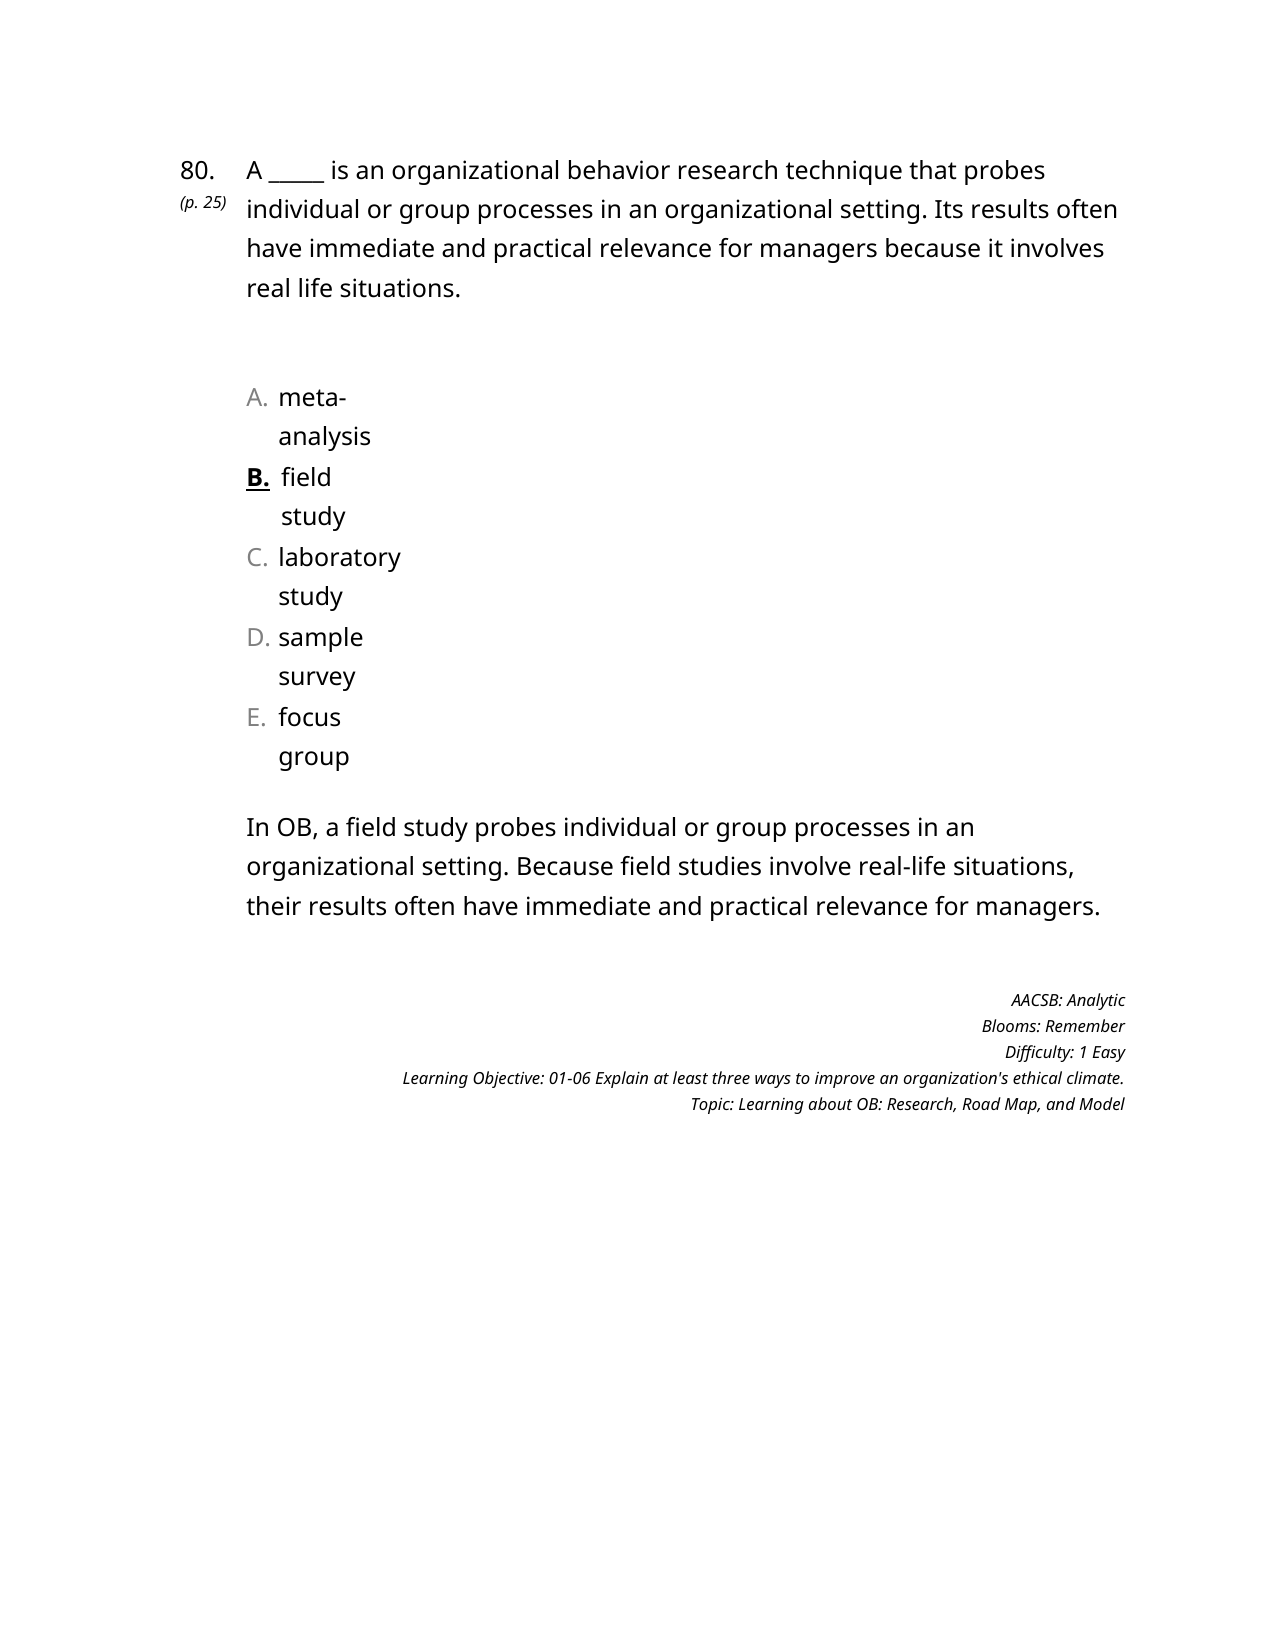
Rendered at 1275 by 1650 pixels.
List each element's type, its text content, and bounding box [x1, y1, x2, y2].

table_header A _____ is an organizational behavior research technique that probes individual or group processes in an organizational setting. Its results often have immediate and practical relevance for managers because it involves real life situations. In OB, a field study probes individual or group processes in an organizational setting. Because field studies involve real-life situations, their results often have immediate and practical relevance for managers. [246, 153, 1125, 959]
table_header 80. (p. 25) [180, 153, 246, 959]
table_header AACSB: Analytic Blooms: Remember Difficulty: 1 Easy Learning Objective: 01-06 Explain at least three ways to improve an organization's ethical climate. Topic: Learning about OB: Research, Road Map, and Model [180, 989, 1125, 1151]
